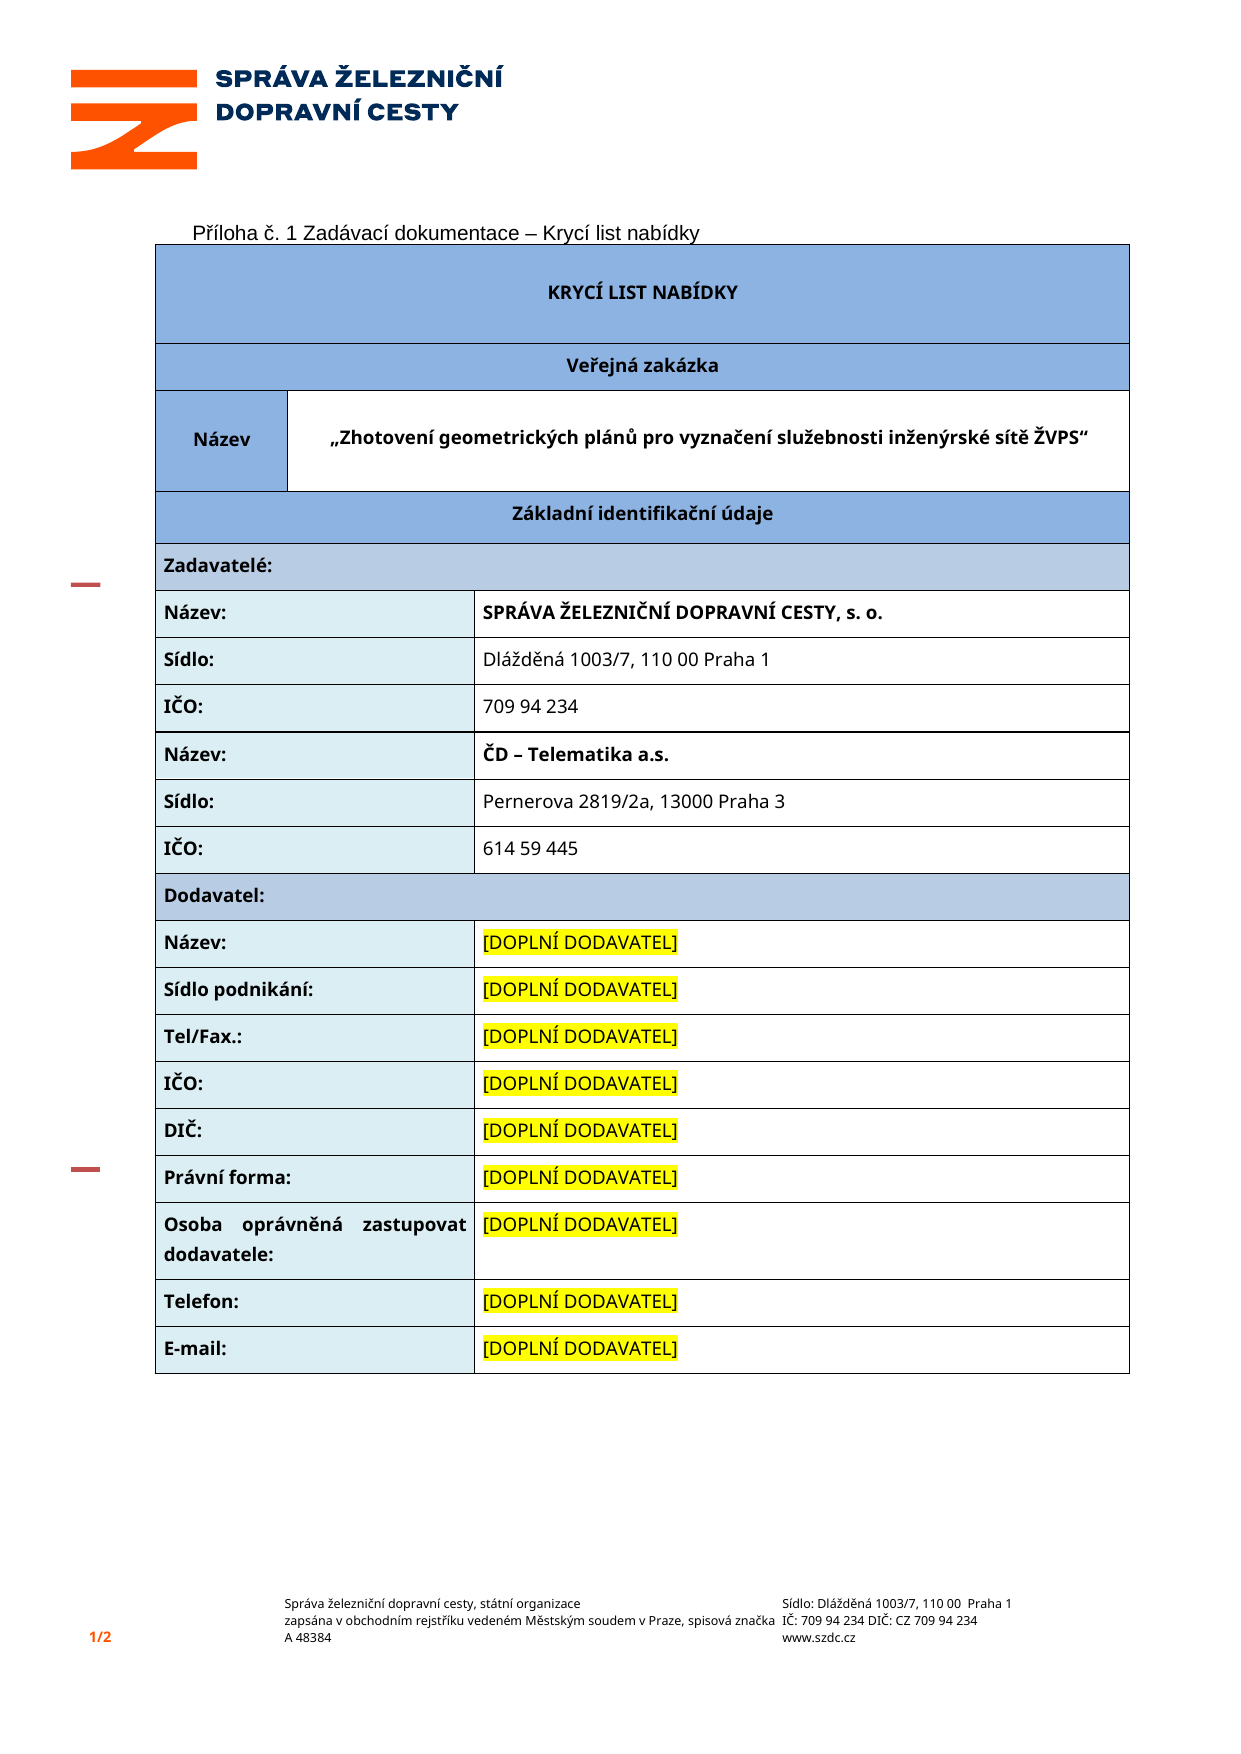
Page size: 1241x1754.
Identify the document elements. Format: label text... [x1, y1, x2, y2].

table_cell Zadavatelé: [156, 544, 1129, 590]
table_cell Veřejná zakázka [156, 344, 1129, 390]
table_cell Dlážděná 1003/7, 110 00 Praha 1 [475, 638, 1129, 684]
table_cell SPRÁVA ŽELEZNIČNÍ DOPRAVNÍ CESTY, s. o. [475, 591, 1129, 637]
table_cell [DOPLNÍ DODAVATEL] [475, 968, 1129, 1014]
table_cell Tel/Fax.: [156, 1015, 474, 1061]
table_cell [DOPLNÍ DODAVATEL] [475, 1062, 1129, 1108]
table_cell Telefon: [156, 1280, 474, 1326]
table_cell Osoba oprávněná zastupovat dodavatele: [156, 1203, 474, 1279]
table_cell [DOPLNÍ DODAVATEL] [475, 1327, 1129, 1373]
table_cell Název: [156, 591, 474, 637]
table_cell Základní identifikační údaje [156, 492, 1129, 543]
table_cell [DOPLNÍ DODAVATEL] [475, 1203, 1129, 1279]
table_cell E-mail: [156, 1327, 474, 1373]
table_cell ČD – Telematika a.s. [475, 733, 1129, 778]
table_cell [DOPLNÍ DODAVATEL] [475, 921, 1129, 967]
table_cell [DOPLNÍ DODAVATEL] [475, 1280, 1129, 1326]
table_cell [474, 874, 1129, 920]
table_cell Pernerova 2819/2a, 13000 Praha 3 [475, 780, 1129, 826]
table_cell Sídlo: [156, 638, 474, 684]
table_cell DIČ: [156, 1109, 474, 1155]
table_cell Název [156, 391, 287, 491]
table_cell Dodavatel: [156, 874, 474, 920]
table_cell Název: [156, 921, 474, 967]
table_cell IČO: [156, 1062, 474, 1108]
table_cell 614 59 445 [475, 827, 1129, 873]
table_cell [DOPLNÍ DODAVATEL] [475, 1015, 1129, 1061]
table_cell IČO: [156, 685, 474, 731]
table_cell „Zhotovení geometrických plánů pro vyznačení služebnosti inženýrské sítě ŽVPS“ [288, 391, 1129, 491]
table_cell Sídlo podnikání: [156, 968, 474, 1014]
table_cell IČO: [156, 827, 474, 873]
table_cell [DOPLNÍ DODAVATEL] [475, 1156, 1129, 1202]
text Příloha č. 1 Zadávací dokumentace – Krycí list nabídky [133, 220, 1093, 244]
table_header KRYCÍ LIST NABÍDKY [156, 245, 1129, 343]
table_cell Název: [156, 733, 474, 778]
table_cell [DOPLNÍ DODAVATEL] [475, 1109, 1129, 1155]
table_cell 709 94 234 [475, 685, 1129, 731]
table_cell Právní forma: [156, 1156, 474, 1202]
table_cell Sídlo: [156, 780, 474, 826]
